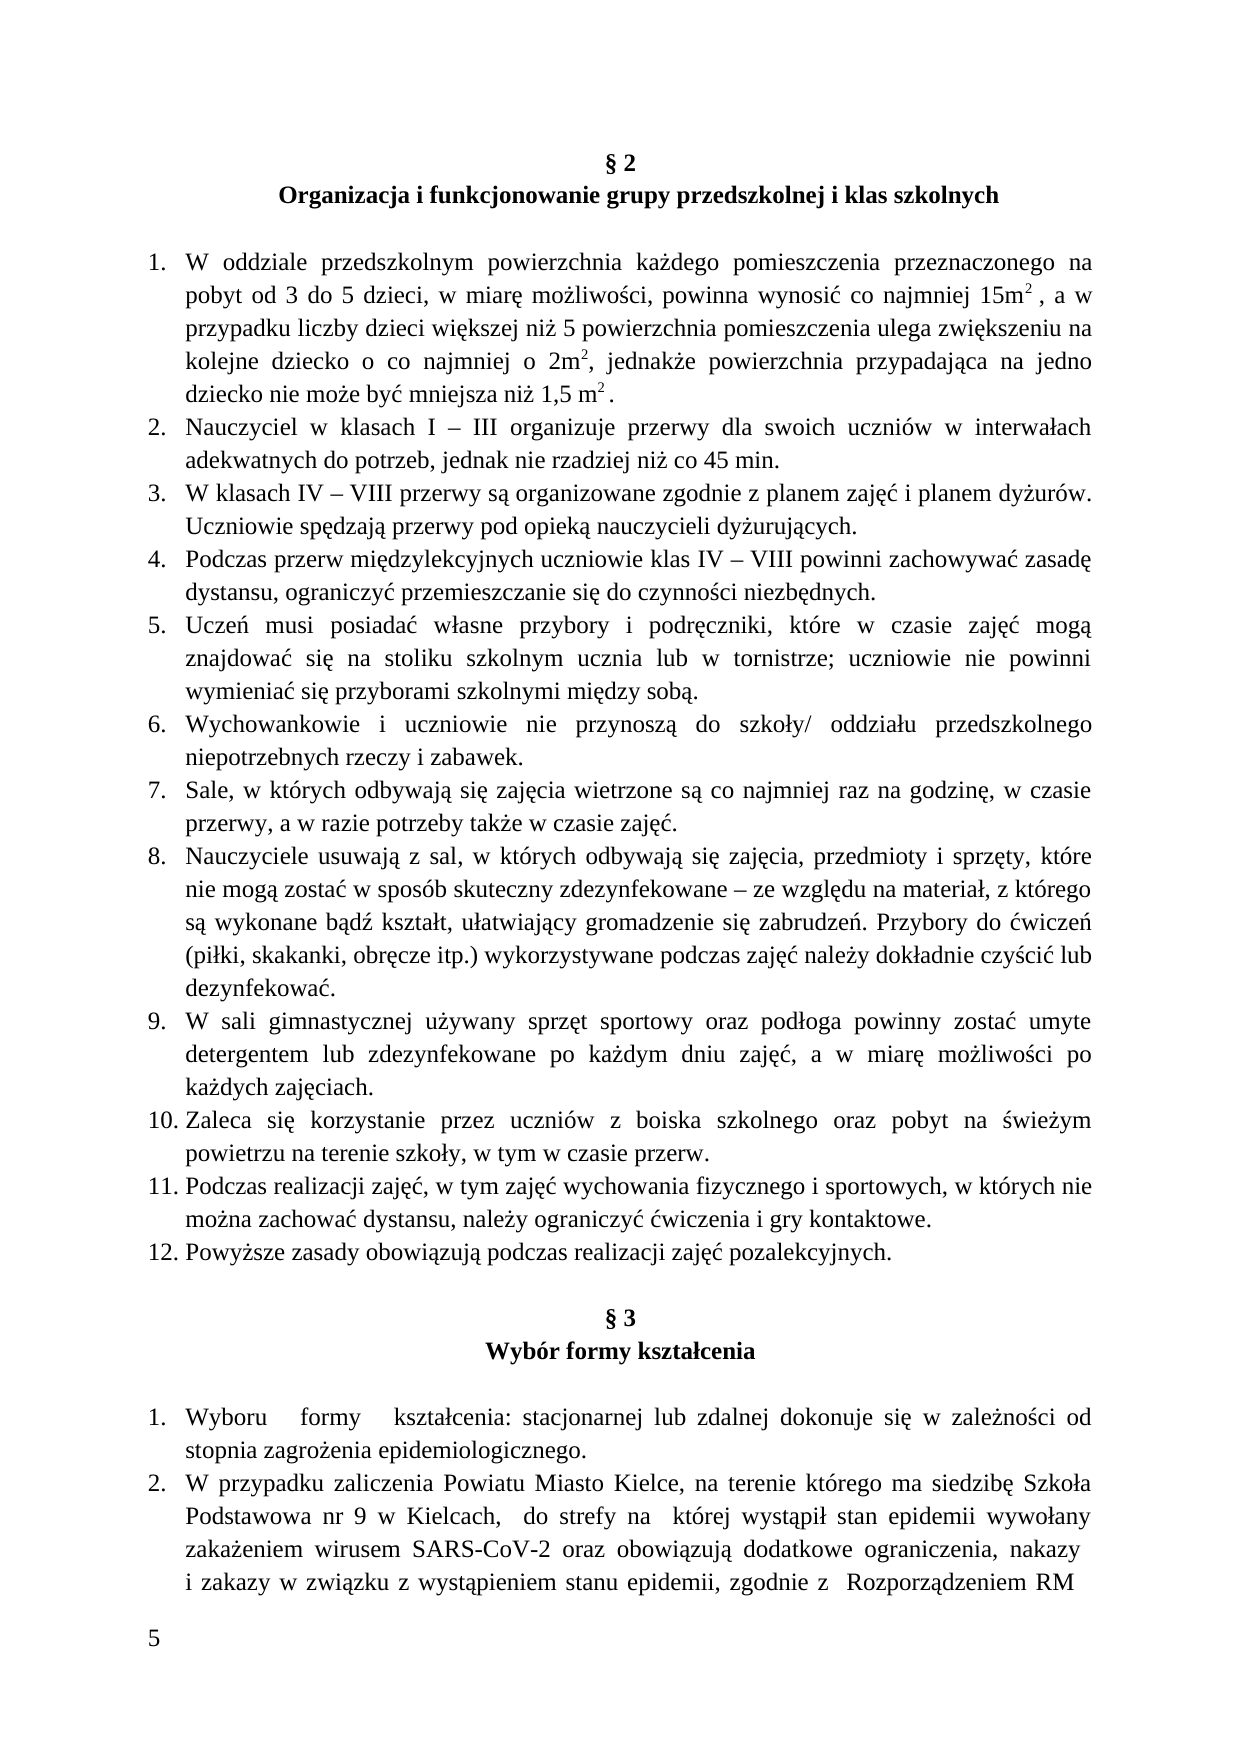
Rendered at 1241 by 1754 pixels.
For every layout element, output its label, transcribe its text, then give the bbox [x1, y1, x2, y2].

list Powyższe zasady obowiązują podczas realizacji zajęć pozalekcyjnych. [148, 1237, 1093, 1266]
list Zaleca się korzystanie przez uczniów z boiska szkolnego oraz pobyt na świeżym powietrzu na terenie szkoły, w tym w czasie przerw. [148, 1105, 1093, 1167]
list Wychowankowie i uczniowie nie przynoszą do szkoły/ oddziału przedszkolnego niepotrzebnych rzeczy i zabawek. [148, 709, 1093, 771]
text Organizacja i funkcjonowanie grupy przedszkolnej i klas szkolnych [185, 181, 1093, 209]
text Wybór formy kształcenia [148, 1336, 1093, 1365]
list W klasach IV – VIII przerwy są organizowane zgodnie z planem zajęć i planem dyżurów. Uczniowie spędzają przerwy pod opieką nauczycieli dyżurujących. [148, 478, 1093, 539]
list W oddziale przedszkolnym powierzchnia każdego pomieszczenia przeznaczonego na pobyt od 3 do 5 dzieci, w miarę możliwości, powinna wynosić co najmniej 15m2 , a w przypadku liczby dzieci większej niż 5 powierzchnia pomieszczenia ulega zwiększeniu na kolejne dziecko o co najmniej o 2m2, jednakże powierzchnia przypadająca na jedno dziecko nie może być mniejsza niż 1,5 m2 . [148, 247, 1093, 407]
list Sale, w których odbywają się zajęcia wietrzone są co najmniej raz na godzinę, w czasie przerwy, a w razie potrzeby także w czasie zajęć. [148, 775, 1093, 837]
list Nauczyciel w klasach I – III organizuje przerwy dla swoich uczniów w interwałach adekwatnych do potrzeb, jednak nie rzadziej niż co 45 min. [148, 412, 1093, 473]
list Uczeń musi posiadać własne przybory i podręczniki, które w czasie zajęć mogą znajdować się na stoliku szkolnym ucznia lub w tornistrze; uczniowie nie powinni wymieniać się przyborami szkolnymi między sobą. [148, 610, 1093, 705]
list Podczas realizacji zajęć, w tym zajęć wychowania fizycznego i sportowych, w których nie można zachować dystansu, należy ograniczyć ćwiczenia i gry kontaktowe. [148, 1171, 1093, 1233]
list Wyboru formy kształcenia: stacjonarnej lub zdalnej dokonuje się w zależności od stopnia zagrożenia epidemiologicznego. [148, 1402, 1093, 1464]
list Podczas przerw międzylekcyjnych uczniowie klas IV – VIII powinni zachowywać zasadę dystansu, ograniczyć przemieszczanie się do czynności niezbędnych. [148, 544, 1093, 606]
list W sali gimnastycznej używany sprzęt sportowy oraz podłoga powinny zostać umyte detergentem lub zdezynfekowane po każdym dniu zajęć, a w miarę możliwości po każdych zajęciach. [148, 1006, 1093, 1101]
list Nauczyciele usuwają z sal, w których odbywają się zajęcia, przedmioty i sprzęty, które nie mogą zostać w sposób skuteczny zdezynfekowane – ze względu na materiał, z którego są wykonane bądź kształt, ułatwiający gromadzenie się zabrudzeń. Przybory do ćwiczeń (piłki, skakanki, obręcze itp.) wykorzystywane podczas zajęć należy dokładnie czyścić lub dezynfekować. [148, 841, 1093, 1002]
text § 3 [148, 1303, 1093, 1332]
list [148, 1468, 1093, 1596]
text § 2 [148, 148, 1093, 176]
